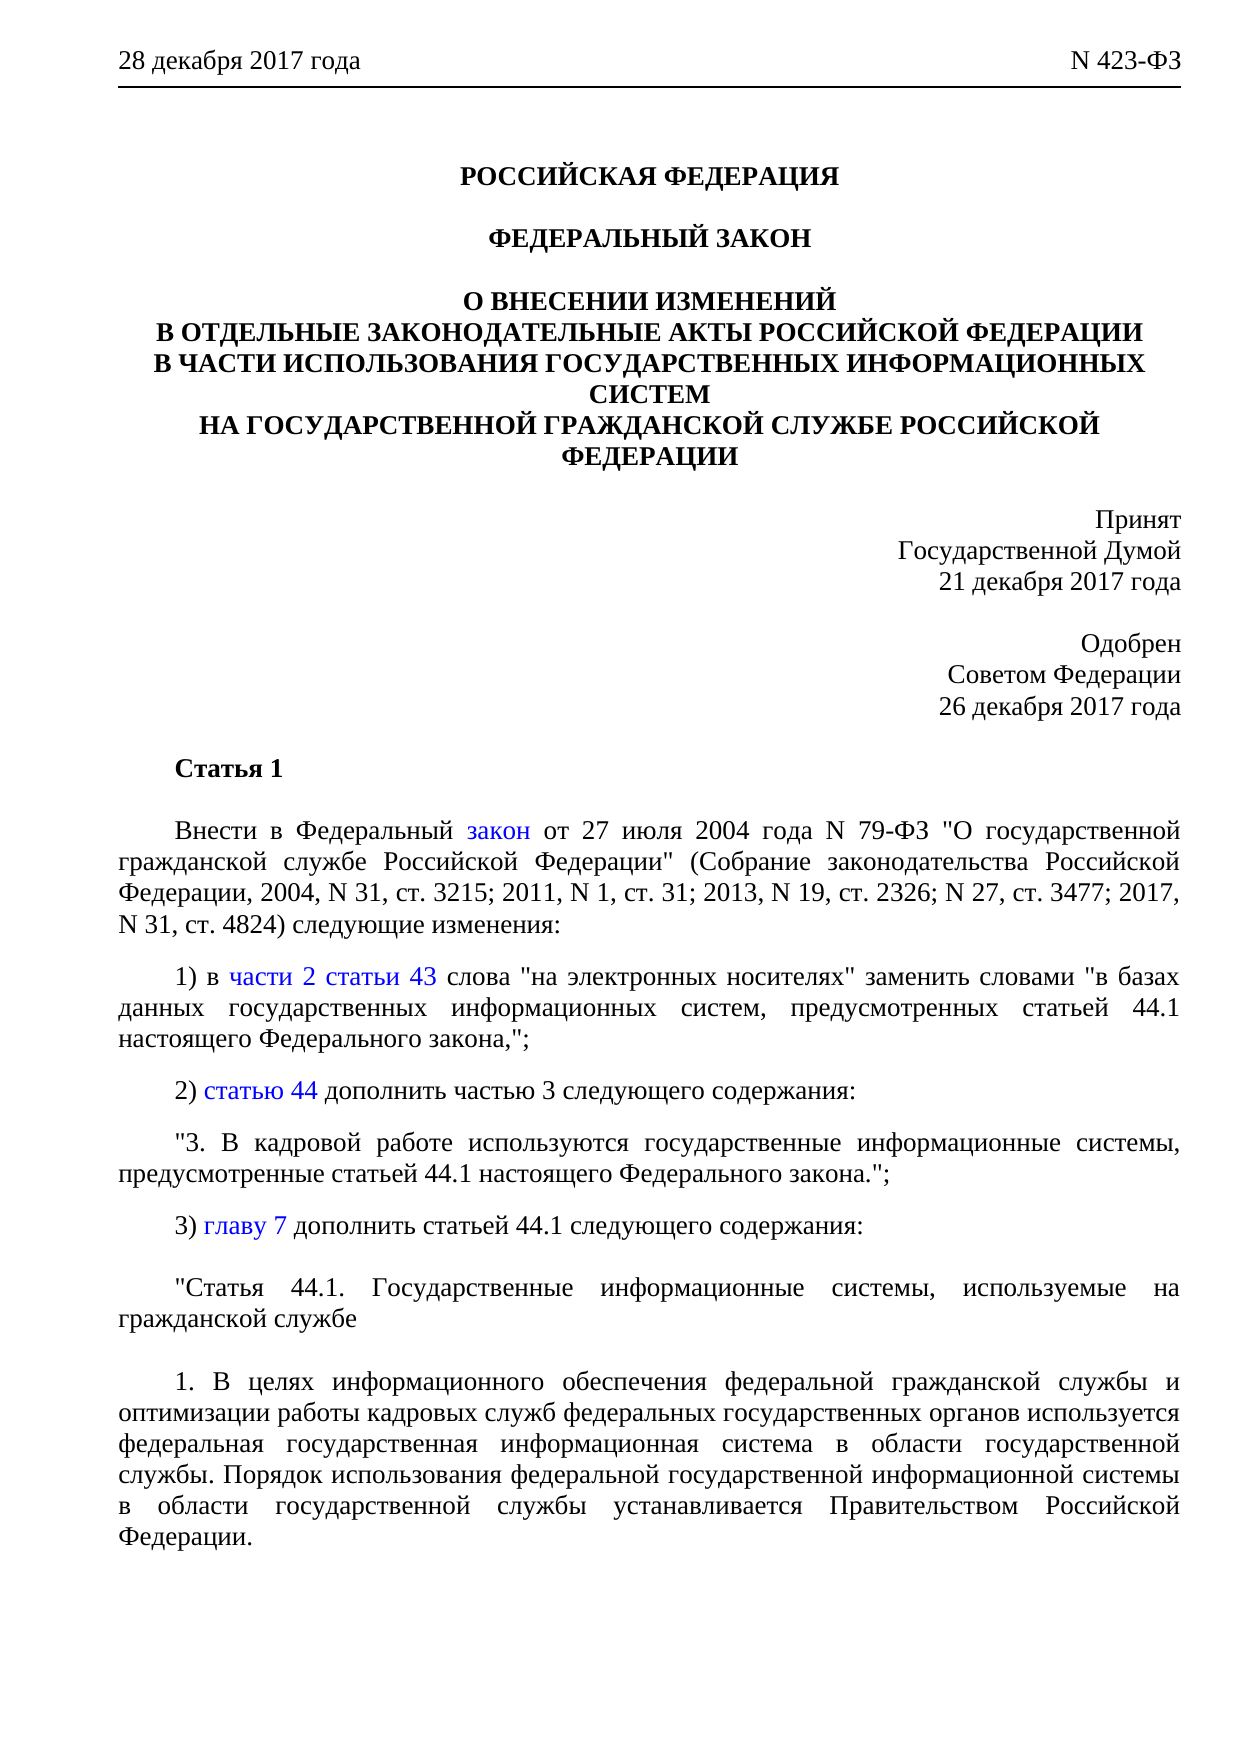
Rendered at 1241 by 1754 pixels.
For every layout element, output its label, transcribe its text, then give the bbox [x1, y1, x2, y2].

text "Статья 44.1. Государственные информационные системы, используемые на гражданской службе [118, 1271, 1181, 1334]
text Принят [118, 503, 1181, 534]
text 1) в части 2 статьи 43 слова "на электронных носителях" заменить словами "в базах данных государственных информационных систем, предусмотренных статьей 44.1 настоящего Федерального закона,"; [118, 960, 1181, 1053]
text Статья 1 [118, 752, 1181, 783]
text РОССИЙСКАЯ ФЕДЕРАЦИЯ [118, 160, 1181, 191]
text "3. В кадровой работе используются государственные информационные системы, предусмотренные статьей 44.1 настоящего Федерального закона."; [118, 1126, 1181, 1188]
text О ВНЕСЕНИИ ИЗМЕНЕНИЙ [118, 285, 1181, 316]
text Одобрен [118, 627, 1181, 658]
text ФЕДЕРАЛЬНЫЙ ЗАКОН [118, 222, 1181, 254]
text 21 декабря 2017 года [118, 565, 1181, 596]
text 1. В целях информационного обеспечения федеральной гражданской службы и оптимизации работы кадровых служб федеральных государственных органов используется федеральная государственная информационная система в области государственной службы. Порядок использования федеральной государственной информационной системы в области государственной службы устанавливается Правительством Российской Федерации. [118, 1365, 1181, 1552]
text 26 декабря 2017 года [118, 690, 1181, 721]
text Советом Федерации [118, 658, 1181, 690]
text 3) главу 7 дополнить статьей 44.1 следующего содержания: [118, 1209, 1181, 1240]
text В ЧАСТИ ИСПОЛЬЗОВАНИЯ ГОСУДАРСТВЕННЫХ ИНФОРМАЦИОННЫХ СИСТЕМ [118, 347, 1181, 409]
text Государственной Думой [118, 534, 1181, 565]
text Внести в Федеральный закон от 27 июля 2004 года N 79-ФЗ "О государственной гражданской службе Российской Федерации" (Собрание законодательства Российской Федерации, 2004, N 31, ст. 3215; 2011, N 1, ст. 31; 2013, N 19, ст. 2326; N 27, ст. 3477; 2017, N 31, ст. 4824) следующие изменения: [118, 814, 1181, 939]
table_header 28 декабря 2017 года [118, 44, 649, 76]
text 2) статью 44 дополнить частью 3 следующего содержания: [118, 1074, 1181, 1105]
text В ОТДЕЛЬНЫЕ ЗАКОНОДАТЕЛЬНЫЕ АКТЫ РОССИЙСКОЙ ФЕДЕРАЦИИ [118, 316, 1181, 347]
table_header N 423-ФЗ [650, 44, 1181, 76]
text НА ГОСУДАРСТВЕННОЙ ГРАЖДАНСКОЙ СЛУЖБЕ РОССИЙСКОЙ ФЕДЕРАЦИИ [118, 409, 1181, 472]
